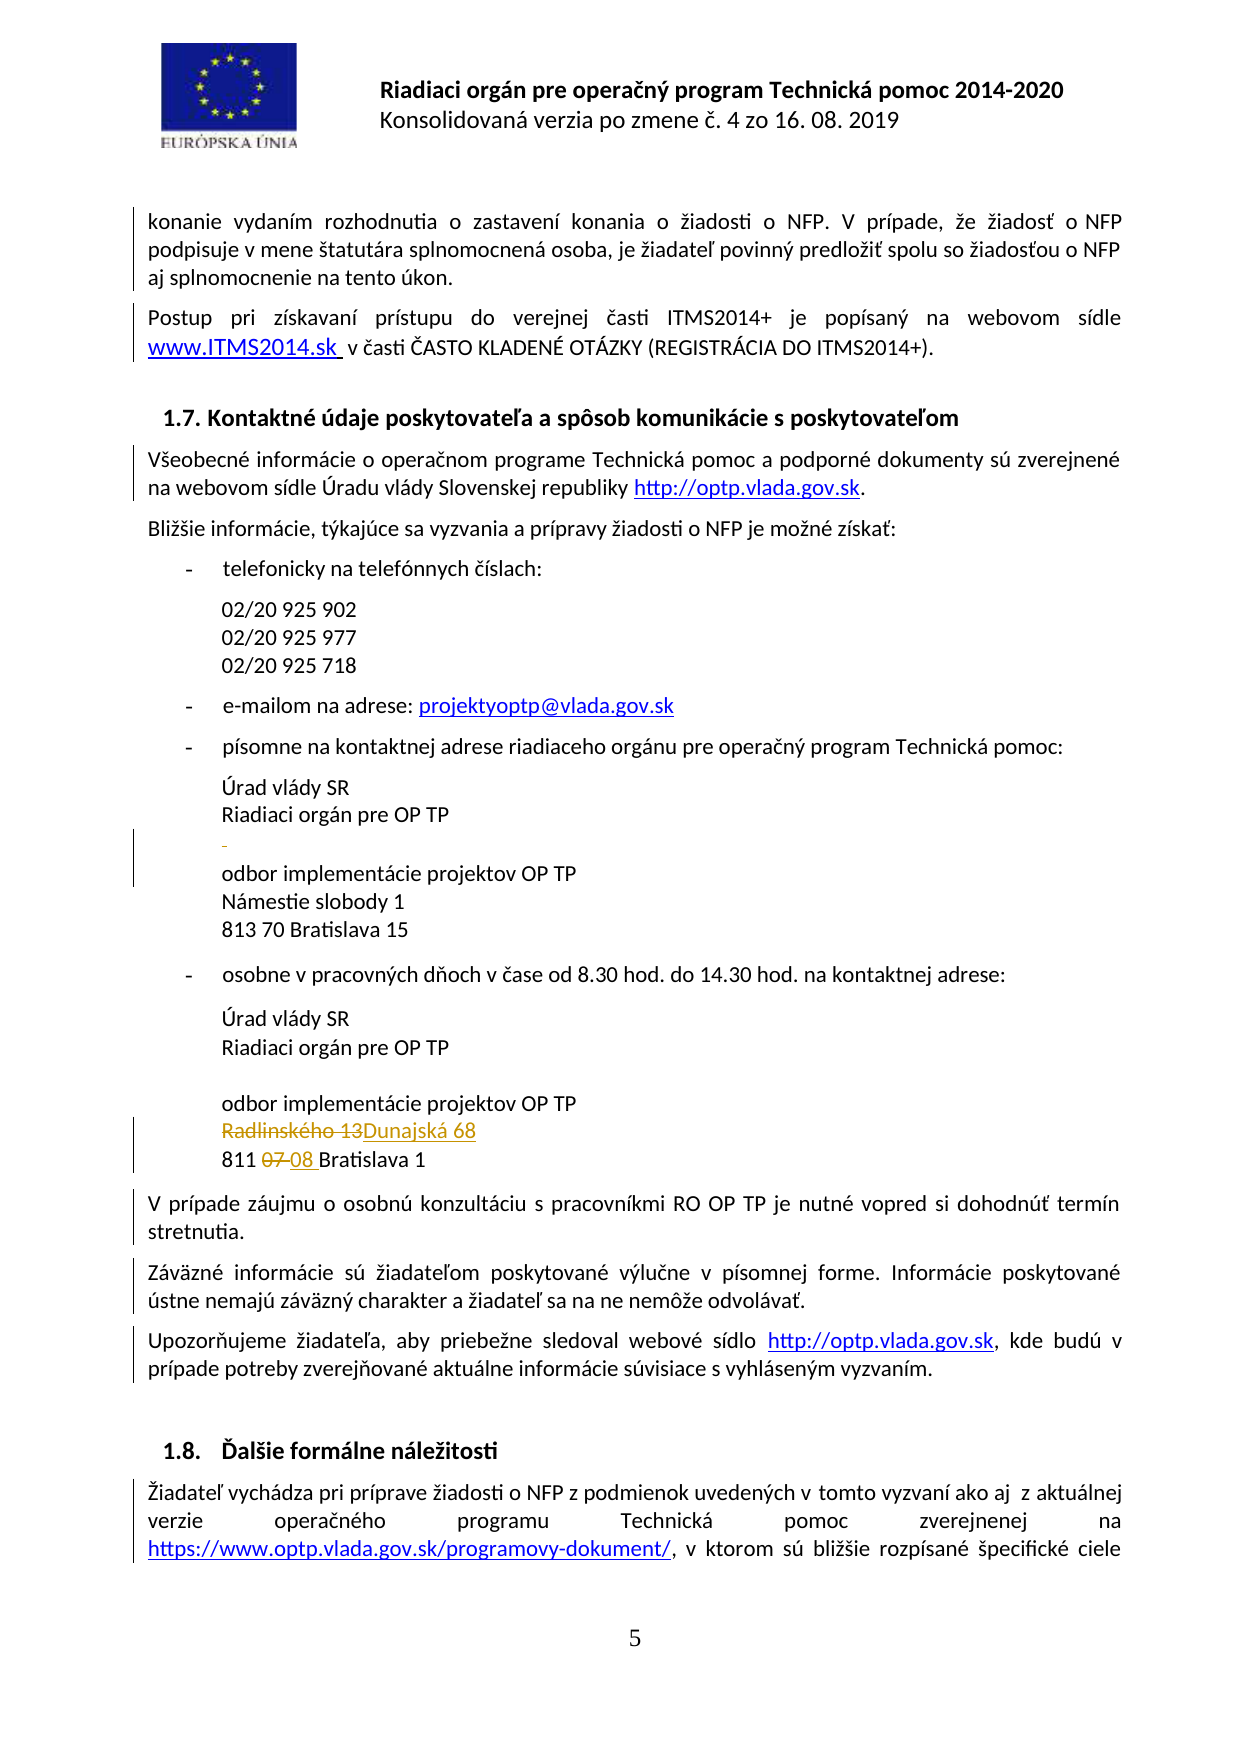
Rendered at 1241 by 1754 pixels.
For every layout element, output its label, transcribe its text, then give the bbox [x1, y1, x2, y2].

list Kontaktné údaje poskytovateľa a spôsob komunikácie s poskytovateľom [162, 402, 1122, 433]
text Námestie slobody 1 [221, 887, 1122, 915]
text Úrad vlády SR [221, 1004, 1122, 1033]
text V prípade záujmu o osobnú konzultáciu s pracovníkmi RO OP TP je nutné vopred si dohodnúť termín stretnutia. [148, 1189, 1122, 1245]
list Ďalšie formálne náležitosti [162, 1436, 1122, 1466]
text Riadiaci orgán pre OP TP [148, 1033, 1122, 1061]
text Úrad vlády SR [221, 773, 1122, 801]
list osobne v pracovných dňoch v čase od 8.30 hod. do 14.30 hod. na kontaktnej adrese: [185, 960, 1122, 988]
text Upozorňujeme žiadateľa, aby priebežne sledoval webové sídlo http://optp.vlada.gov.sk, kde budú v prípade potreby zverejňované aktuálne informácie súvisiace s vyhláseným vyzvaním. [148, 1326, 1122, 1382]
text 02/20 925 977 [221, 623, 1122, 651]
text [148, 1478, 1122, 1563]
text 813 70 Bratislava 15 [221, 915, 1122, 943]
list písomne na kontaktnej adrese riadiaceho orgánu pre operačný program Technická pomoc: [185, 732, 1122, 760]
text Záväzné informácie sú žiadateľom poskytované výlučne v písomnej forme. Informácie poskytované ústne nemajú záväzný charakter a žiadateľ sa na ne nemôže odvolávať. [148, 1258, 1122, 1314]
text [148, 207, 1122, 291]
text Riadiaci orgán pre OP TP [148, 801, 1122, 829]
text Postup pri získavaní prístupu do verejnej časti ITMS2014+ je popísaný na webovom sídle www.ITMS2014.sk v časti ČASTO KLADENÉ OTÁZKY (REGISTRÁCIA DO ITMS2014+). [148, 303, 1122, 362]
list telefonicky na telefónnych číslach: [185, 554, 1122, 582]
text 02/20 925 718 [221, 651, 1122, 679]
list e-mailom na adrese: projektyoptp@vlada.gov.sk [185, 692, 1122, 719]
text Bližšie informácie, týkajúce sa vyzvania a prípravy žiadosti o NFP je možné získať: [148, 514, 1122, 542]
text odbor implementácie projektov OP TP [221, 859, 1122, 887]
text Všeobecné informácie o operačnom programe Technická pomoc a podporné dokumenty sú zverejnené na webovom sídle Úradu vlády Slovenskej republiky http://optp.vlada.gov.sk. [148, 445, 1122, 501]
text odbor implementácie projektov OP TP [221, 1089, 1122, 1117]
text 02/20 925 902 [221, 595, 1122, 623]
text 811 Bratislava 1 [221, 1145, 1122, 1173]
